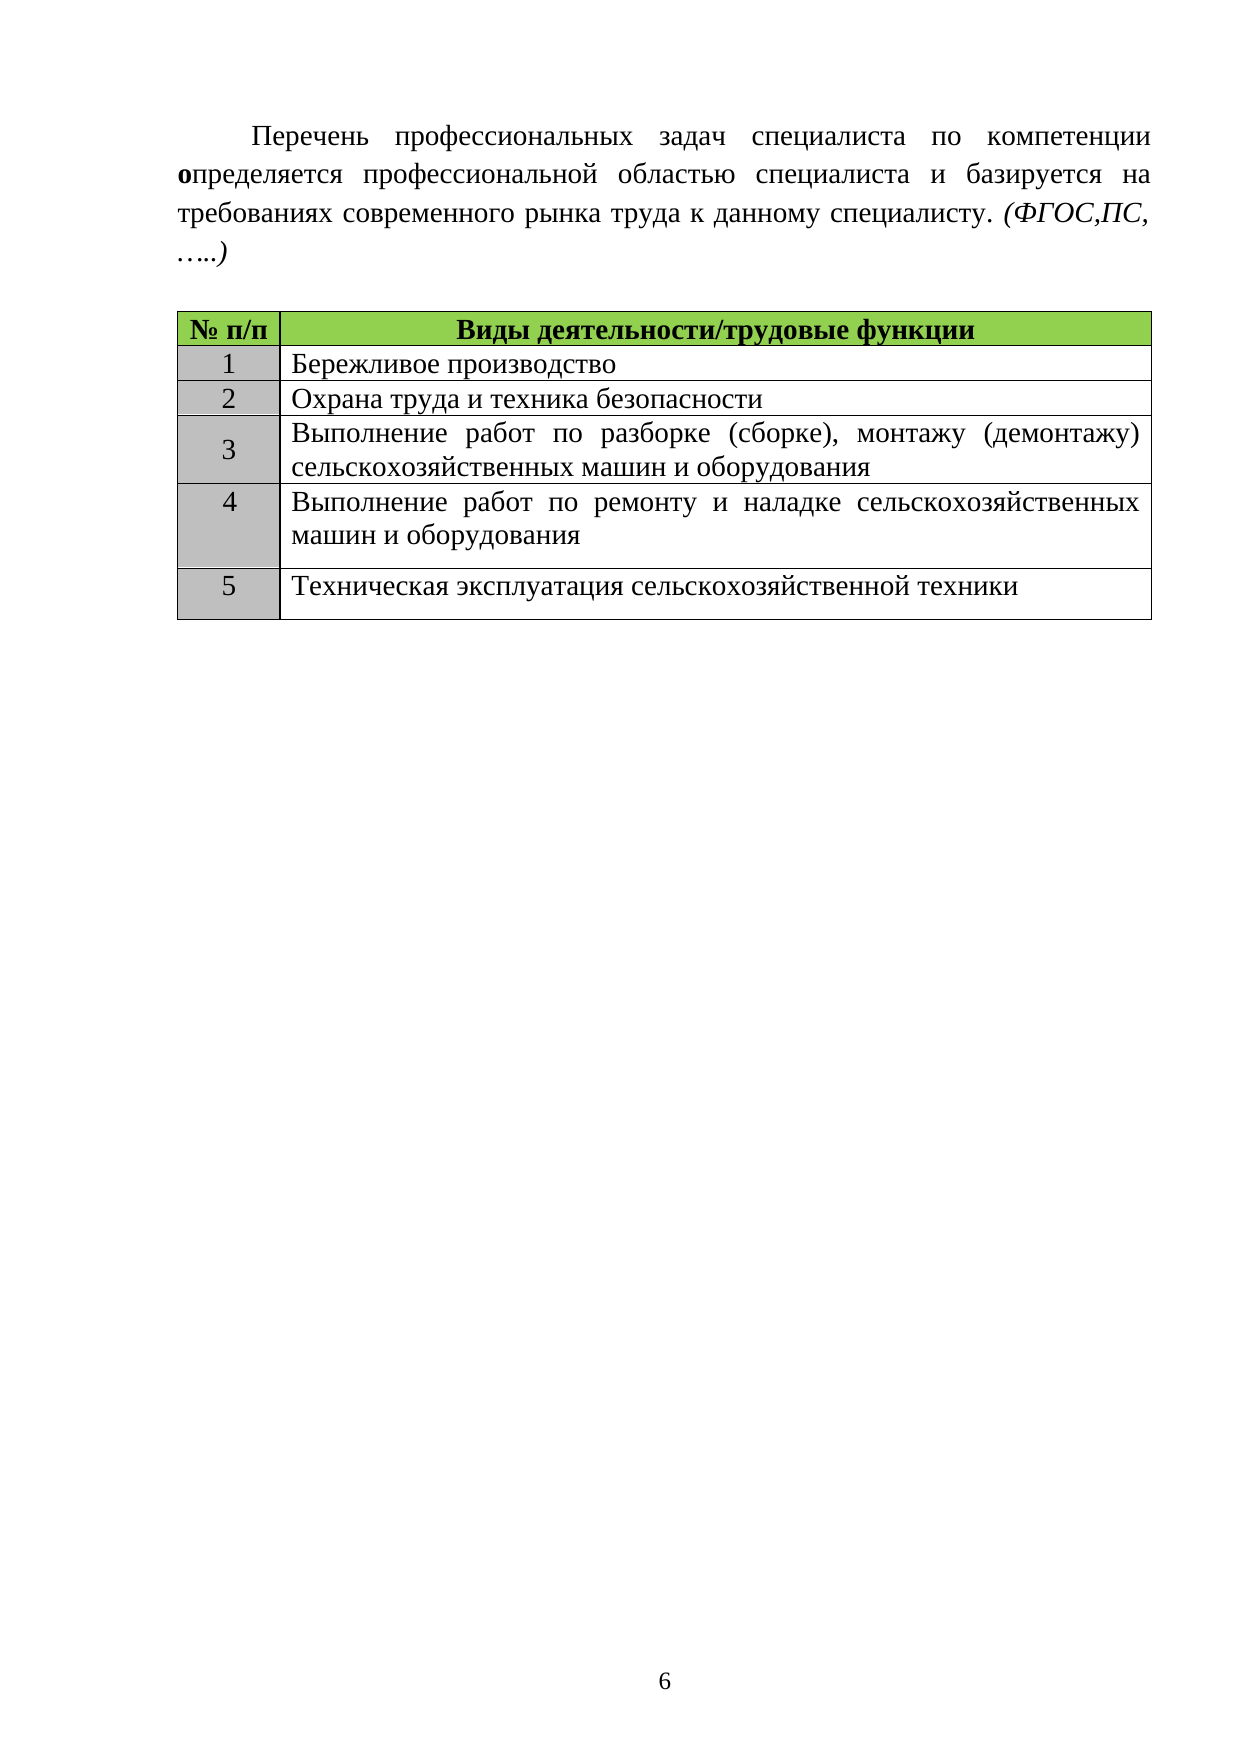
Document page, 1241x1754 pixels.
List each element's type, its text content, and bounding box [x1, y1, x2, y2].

table_cell 2 [178, 381, 279, 414]
table_cell 1 [178, 346, 279, 380]
table_cell Техническая эксплуатация сельскохозяйственной техники [281, 569, 1151, 619]
table_cell Охрана труда и техника безопасности [281, 381, 1151, 414]
table_cell 3 [178, 416, 279, 483]
table_cell Выполнение работ по ремонту и наладке сельскохозяйственных машин и оборудования [281, 484, 1151, 567]
table_cell Бережливое производство [281, 346, 1151, 380]
table_header Виды деятельности/трудовые функции [281, 312, 1151, 345]
text Перечень профессиональных задач специалиста по компетенции определяется профессиональной областью специалиста и базируется на требованиях современного рынка труда к данному специалисту. (ФГОС,ПС,…..) [177, 118, 1152, 267]
table_header № п/п [178, 312, 279, 345]
table_cell 4 [178, 484, 279, 567]
table_cell 5 [178, 569, 279, 619]
table_cell Выполнение работ по разборке (сборке), монтажу (демонтажу) сельскохозяйственных машин и оборудования [281, 416, 1151, 483]
